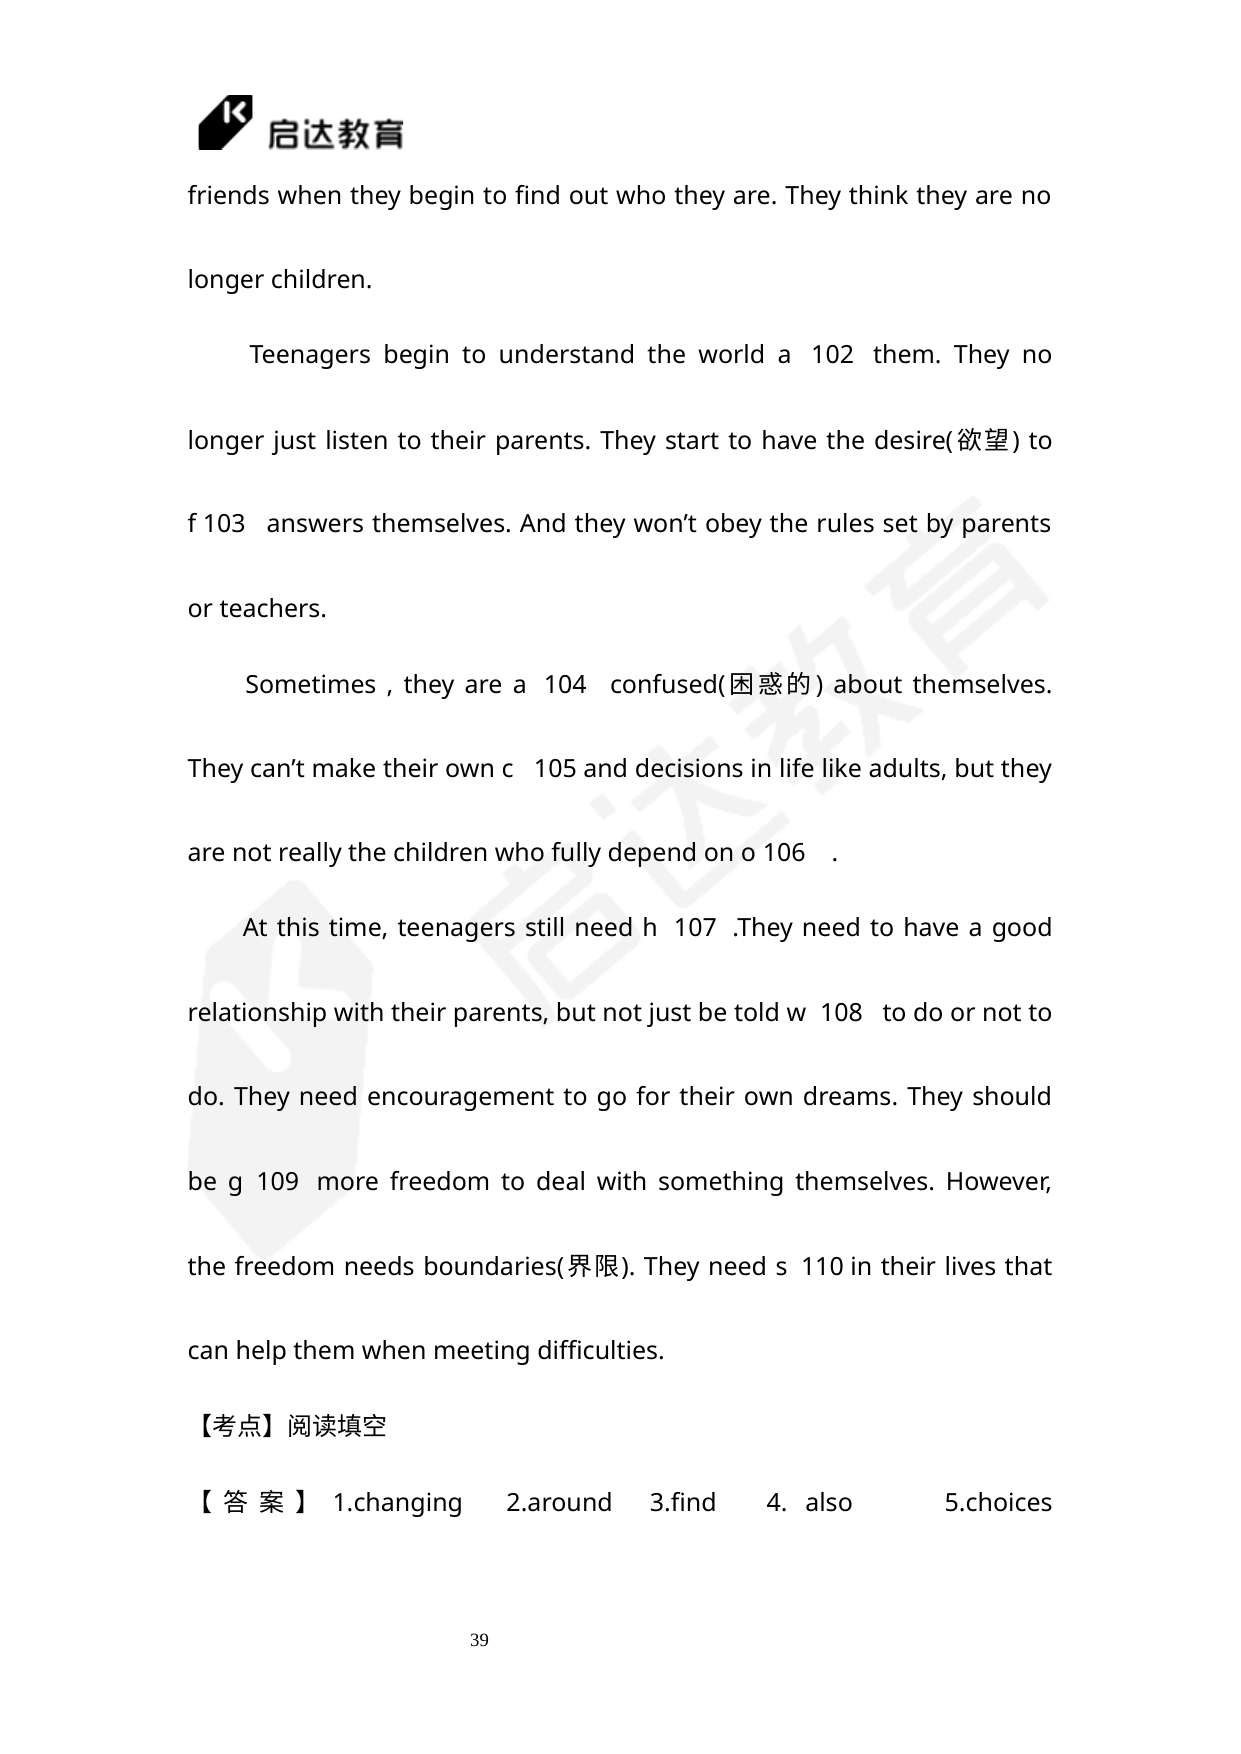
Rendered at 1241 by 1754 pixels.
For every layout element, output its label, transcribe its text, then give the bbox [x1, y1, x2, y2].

text Sometimes , they are a 104 confused(困惑的) about themselves. They can’t make their own c 105 and decisions in life like adults, but they are not really the children who fully depend on o 106 . [187, 650, 1053, 884]
text 【答案】1.changing 2.around 3.find 4. also 5.choices 6.others 7.help 8.what 9.given 10. Someone／somebody [187, 1468, 1053, 1533]
text At this time, teenagers still need h 107 .They need to have a good relationship with their parents, but not just be told w 108 to do or not to do. They need encouragement to go for their own dreams. They should be g 109 more freedom to deal with something themselves. However, the freedom needs boundaries(界限). They need s 110 in their lives that can help them when meeting difficulties. [187, 894, 1053, 1382]
text Teenagers begin to understand the world a 102 them. They no longer just listen to their parents. They start to have the desire(欲望) to f 103 answers themselves. And they won’t obey the rules set by parents or teachers. [187, 322, 1053, 640]
text 【考点】阅读填空 [187, 1392, 1053, 1457]
picture [198, 95, 404, 150]
